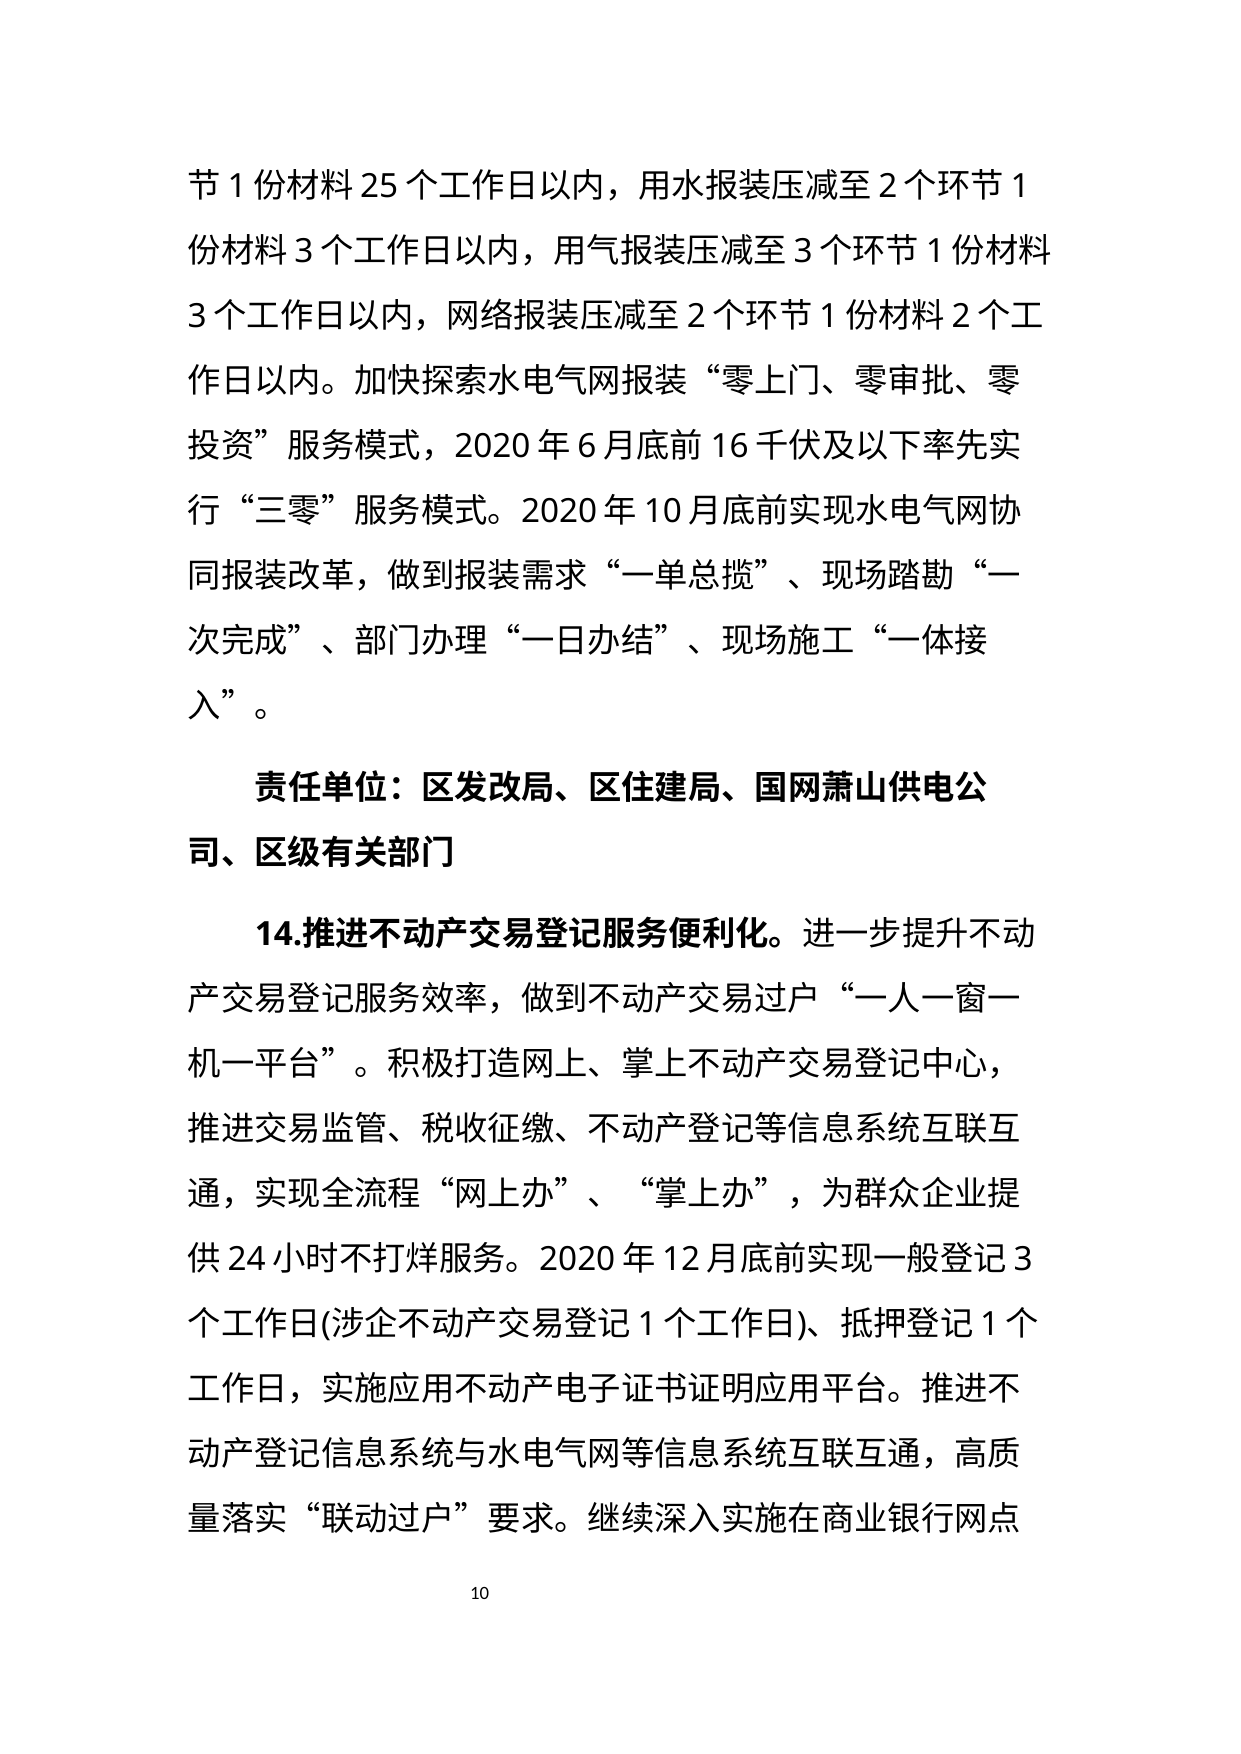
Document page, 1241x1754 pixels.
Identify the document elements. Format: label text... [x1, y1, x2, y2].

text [187, 150, 1053, 735]
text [187, 899, 1053, 1549]
text 责任单位：区发改局、区住建局、国网萧山供电公司、区级有关部门 [187, 752, 1053, 882]
